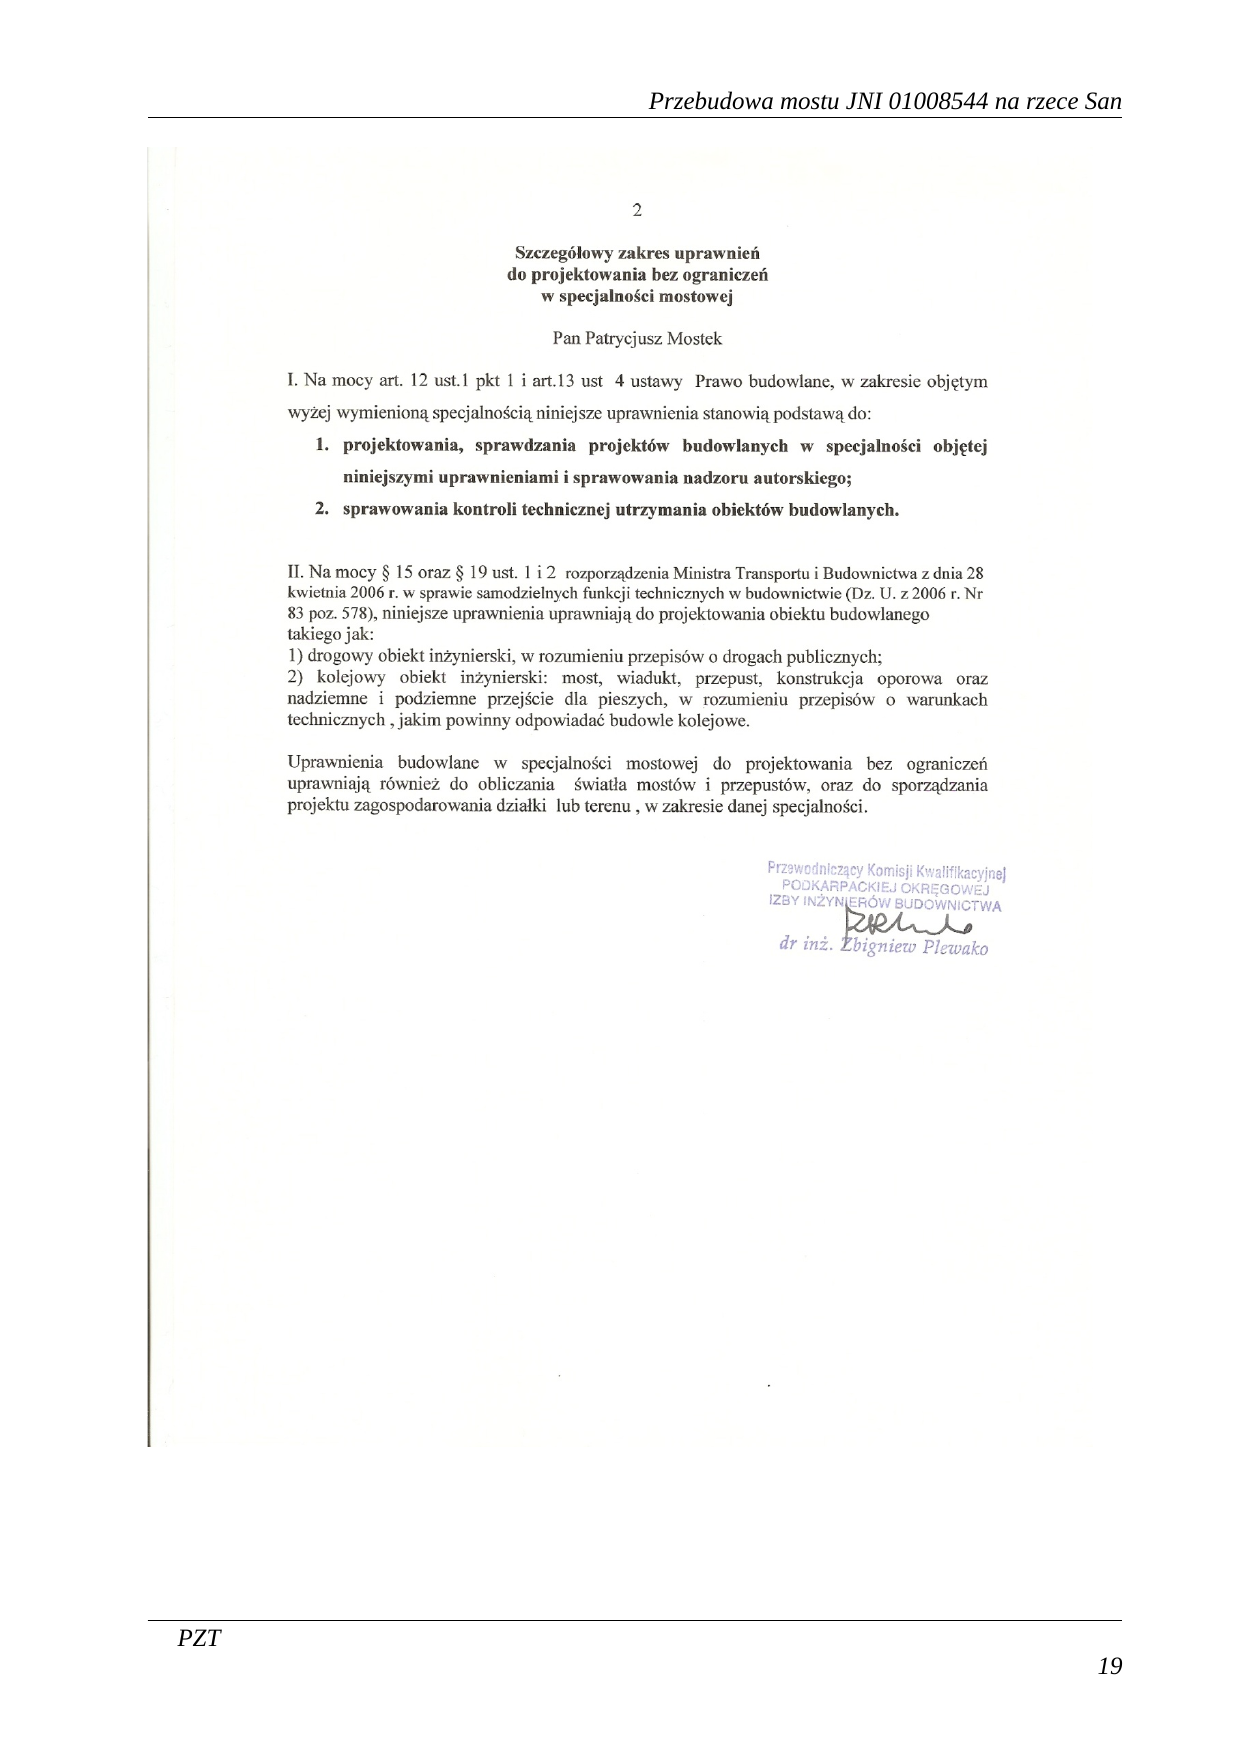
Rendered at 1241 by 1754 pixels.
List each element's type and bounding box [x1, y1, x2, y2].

picture [147, 147, 1093, 1447]
